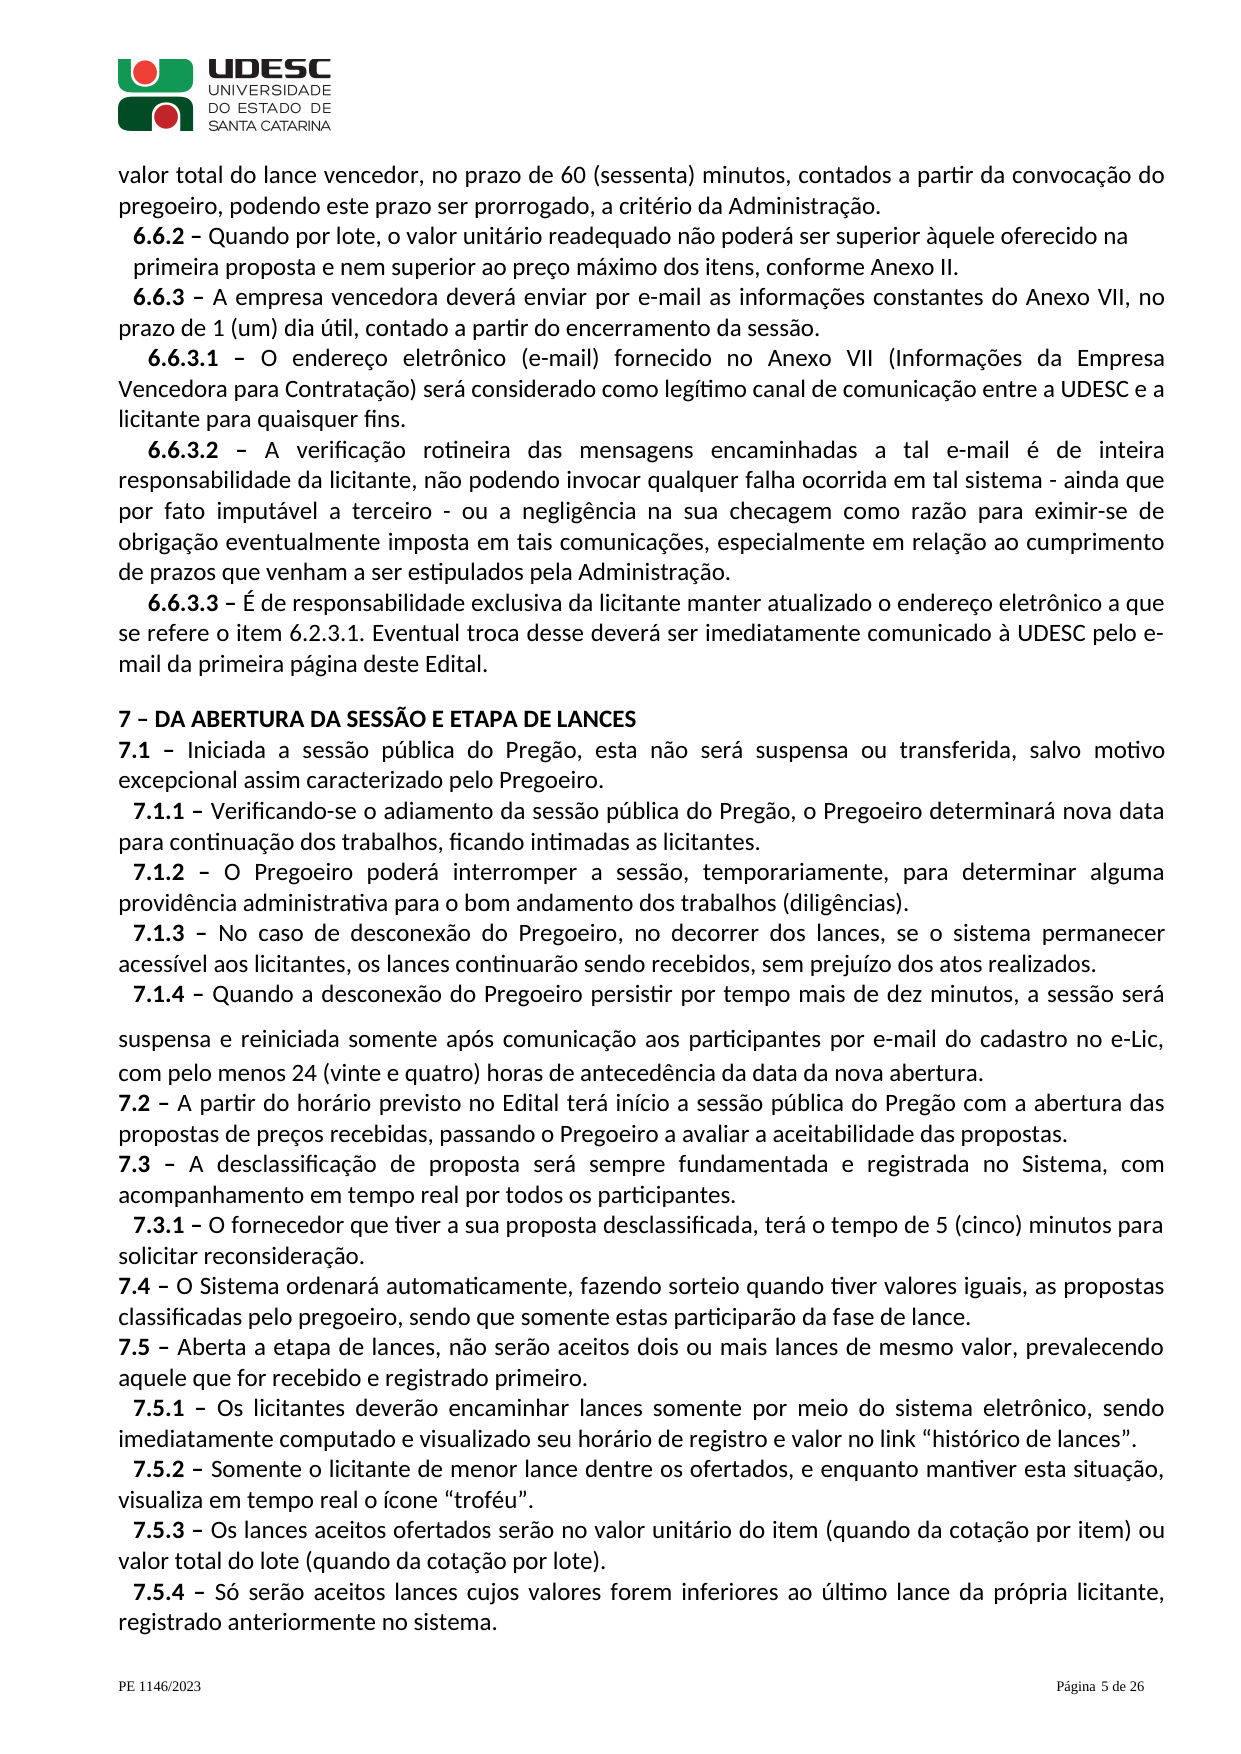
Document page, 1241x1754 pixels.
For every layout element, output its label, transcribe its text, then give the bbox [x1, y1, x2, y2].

text 7.2 – A partir do horário previsto no Edital terá início a sessão pública do Pregão com a abertura das propostas de preços recebidas, passando o Pregoeiro a avaliar a aceitabilidade das propostas. [118, 1087, 1166, 1148]
text 7.5.4 – Só serão aceitos lances cujos valores forem inferiores ao último lance da própria licitante, registrado anteriormente no sistema. [118, 1576, 1166, 1637]
text 7.1.4 – Quando a desconexão do Pregoeiro persistir por tempo mais de dez minutos, a sessão será suspensa e reiniciada somente após comunicação aos participantes por e-mail do cadastro no e-Lic, com pelo menos 24 (vinte e quatro) horas de antecedência da data da nova abertura. [118, 978, 1166, 1087]
text 7.3 – A desclassificação de proposta será sempre fundamentada e registrada no Sistema, com acompanhamento em tempo real por todos os participantes. [118, 1148, 1166, 1209]
text 7.1.1 – Verificando-se o adiamento da sessão pública do Pregão, o Pregoeiro determinará nova data para continuação dos trabalhos, ficando intimadas as licitantes. [118, 795, 1166, 856]
text 7.1.3 – No caso de desconexão do Pregoeiro, no decorrer dos lances, se o sistema permanecer acessível aos licitantes, os lances continuarão sendo recebidos, sem prejuízo dos atos realizados. [118, 917, 1166, 978]
text 6.6.3.2 – A verificação rotineira das mensagens encaminhadas a tal e-mail é de inteira responsabilidade da licitante, não podendo invocar qualquer falha ocorrida em tal sistema - ainda que por fato imputável a terceiro - ou a negligência na sua checagem como razão para eximir-se de obrigação eventualmente imposta em tais comunicações, especialmente em relação ao cumprimento de prazos que venham a ser estipulados pela Administração. [118, 434, 1166, 587]
text 7.1.2 – O Pregoeiro poderá interromper a sessão, temporariamente, para determinar alguma providência administrativa para o bom andamento dos trabalhos (diligências). [118, 856, 1166, 917]
text 7.5 – Aberta a etapa de lances, não serão aceitos dois ou mais lances de mesmo valor, prevalecendo aquele que for recebido e registrado primeiro. [118, 1331, 1166, 1392]
text 7.5.1 – Os licitantes deverão encaminhar lances somente por meio do sistema eletrônico, sendo imediatamente computado e visualizado seu horário de registro e valor no link “histórico de lances”. [118, 1392, 1166, 1453]
text 7 – DA ABERTURA DA SESSÃO E ETAPA DE LANCES [118, 704, 1166, 734]
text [118, 159, 1166, 220]
text 6.6.3.3 – É de responsabilidade exclusiva da licitante manter atualizado o endereço eletrônico a que se refere o item 6.2.3.1. Eventual troca desse deverá ser imediatamente comunicado à UDESC pelo e-mail da primeira página deste Edital. [118, 587, 1166, 678]
picture [118, 59, 331, 131]
text 7.5.2 – Somente o licitante de menor lance dentre os ofertados, e enquanto mantiver esta situação, visualiza em tempo real o ícone “troféu”. [118, 1453, 1166, 1514]
text 6.6.3 – A empresa vencedora deverá enviar por e-mail as informações constantes do Anexo VII, no prazo de 1 (um) dia útil, contado a partir do encerramento da sessão. [118, 281, 1166, 342]
text 7.3.1 – O fornecedor que tiver a sua proposta desclassificada, terá o tempo de 5 (cinco) minutos para solicitar reconsideração. [118, 1209, 1166, 1270]
text 7.5.3 – Os lances aceitos ofertados serão no valor unitário do item (quando da cotação por item) ou valor total do lote (quando da cotação por lote). [118, 1514, 1166, 1576]
text 6.6.2 – Quando por lote, o valor unitário readequado não poderá ser superior àquele oferecido na [118, 220, 1166, 251]
text 6.6.3.1 – O endereço eletrônico (e-mail) fornecido no Anexo VII (Informações da Empresa Vencedora para Contratação) será considerado como legítimo canal de comunicação entre a UDESC e a licitante para quaisquer fins. [118, 342, 1166, 434]
text 7.1 – Iniciada a sessão pública do Pregão, esta não será suspensa ou transferida, salvo motivo excepcional assim caracterizado pelo Pregoeiro. [118, 734, 1166, 795]
text primeira proposta e nem superior ao preço máximo dos itens, conforme Anexo II. [118, 251, 1166, 281]
text 7.4 – O Sistema ordenará automaticamente, fazendo sorteio quando tiver valores iguais, as propostas classificadas pelo pregoeiro, sendo que somente estas participarão da fase de lance. [118, 1270, 1166, 1331]
